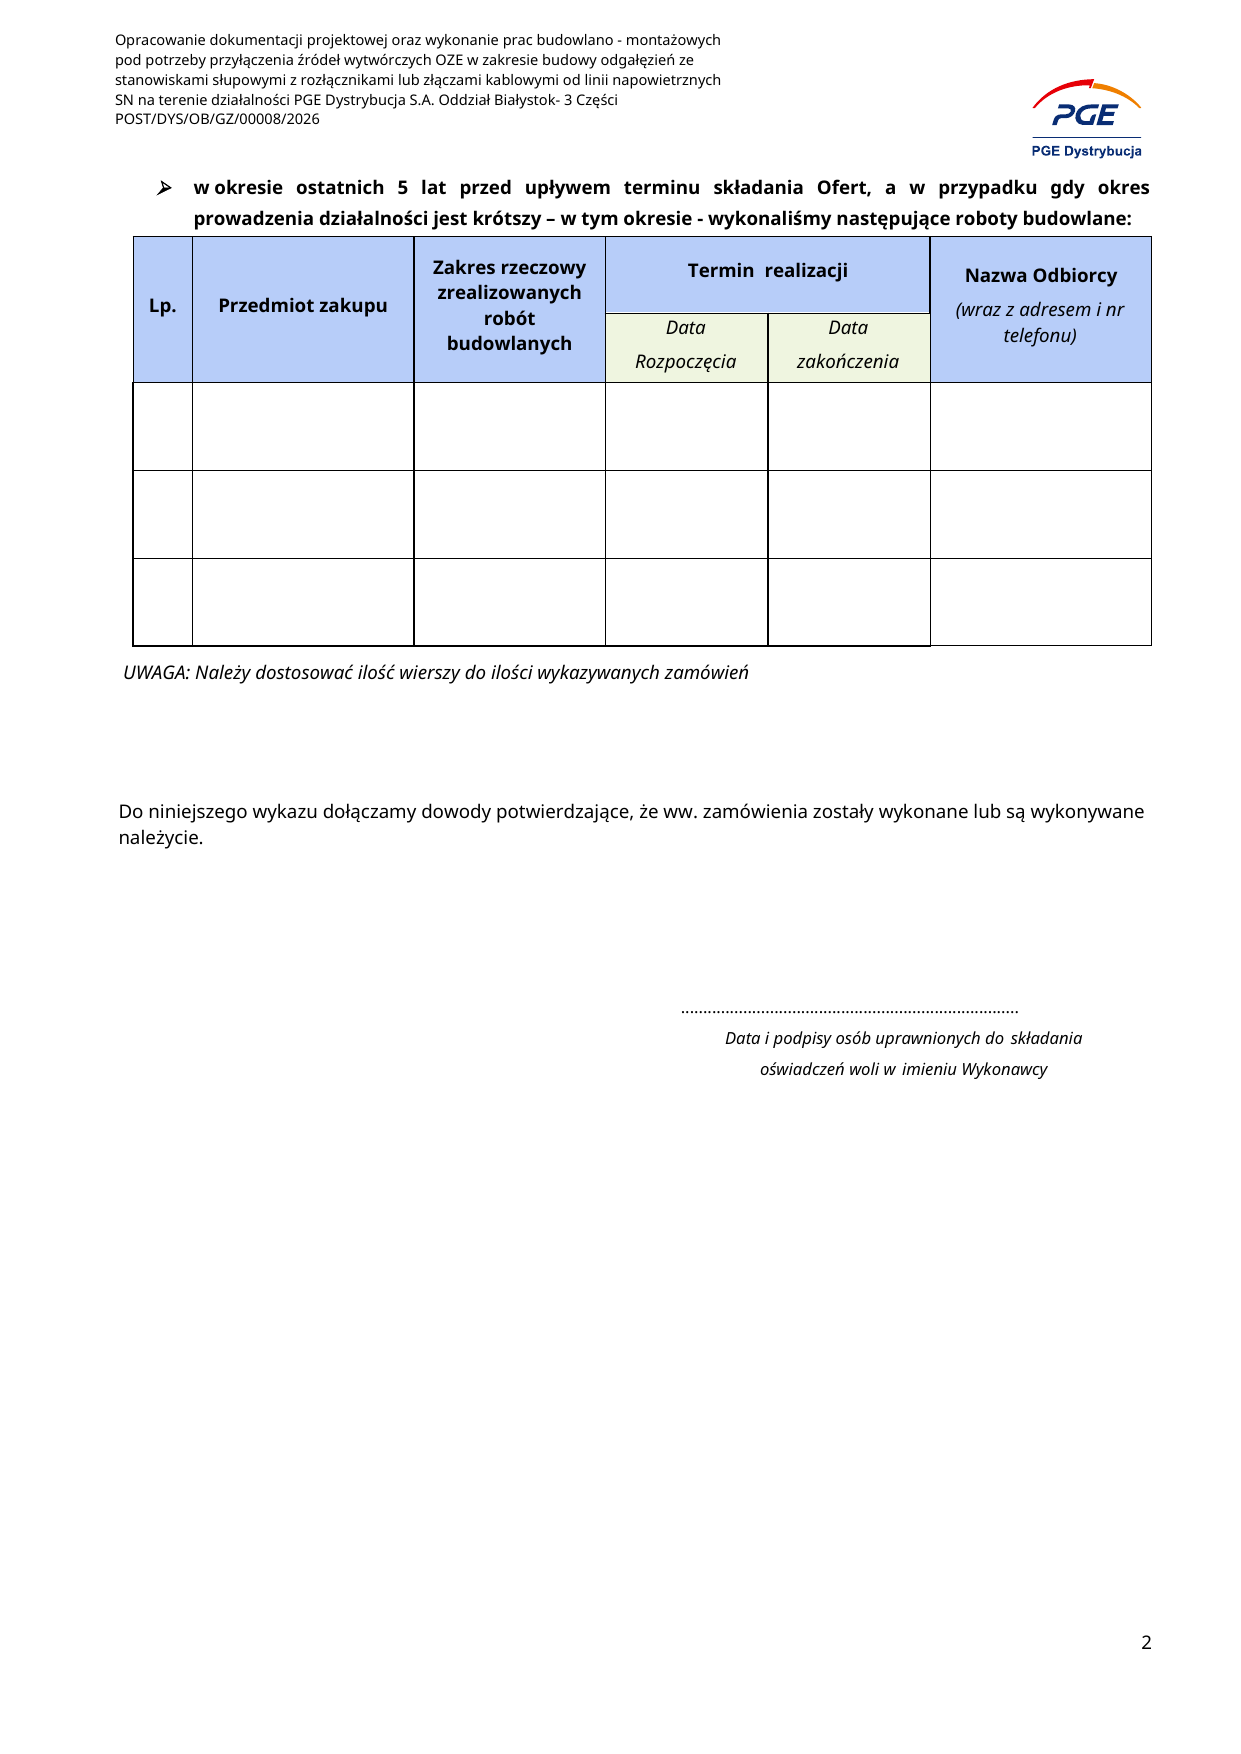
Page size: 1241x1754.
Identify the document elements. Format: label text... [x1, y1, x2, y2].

text UWAGA: Należy dostosować ilość wierszy do ilości wykazywanych zamówień [89, 659, 1211, 685]
table_cell [931, 383, 1151, 469]
table_cell [769, 383, 930, 469]
table_cell Data zakończenia [769, 314, 930, 382]
table_header Przedmiot zakupu [193, 237, 413, 382]
table_header Lp. [134, 237, 192, 382]
table_cell [606, 383, 767, 469]
list w okresie ostatnich 5 lat przed upływem terminu składania Ofert, a w przypadku gdy okres prowadzenia działalności jest krótszy – w tym okresie - wykonaliśmy następujące roboty budowlane: [156, 174, 1152, 231]
table_cell [134, 383, 192, 469]
table_cell [193, 471, 413, 557]
table_cell [415, 559, 605, 645]
table_cell [606, 559, 767, 645]
text oświadczeń woli w imieniu Wykonawcy [664, 1058, 1144, 1081]
table_header Termin realizacji [606, 237, 929, 312]
table_cell Data Rozpoczęcia [606, 314, 767, 382]
table_cell [134, 471, 192, 557]
text ............................................................................ [607, 994, 1240, 1019]
table_cell [769, 471, 930, 557]
table_header Nazwa Odbiorcy (wraz z adresem i nr telefonu) [931, 237, 1151, 382]
table_cell [931, 471, 1151, 557]
text Data i podpisy osób uprawnionych do składania [664, 1027, 1144, 1050]
table_cell [606, 471, 767, 557]
table_cell [415, 383, 605, 469]
table_cell [193, 559, 413, 645]
text Do niniejszego wykazu dołączamy dowody potwierdzające, że ww. zamówienia zostały wykonane lub są wykonywane należycie. [118, 799, 1149, 850]
table_cell [931, 559, 1151, 645]
table_cell [193, 383, 413, 469]
table_header Zakres rzeczowy zrealizowanych robót budowlanych [415, 237, 605, 382]
table_cell [415, 471, 605, 557]
table_cell [769, 559, 930, 645]
table_cell [134, 559, 192, 645]
